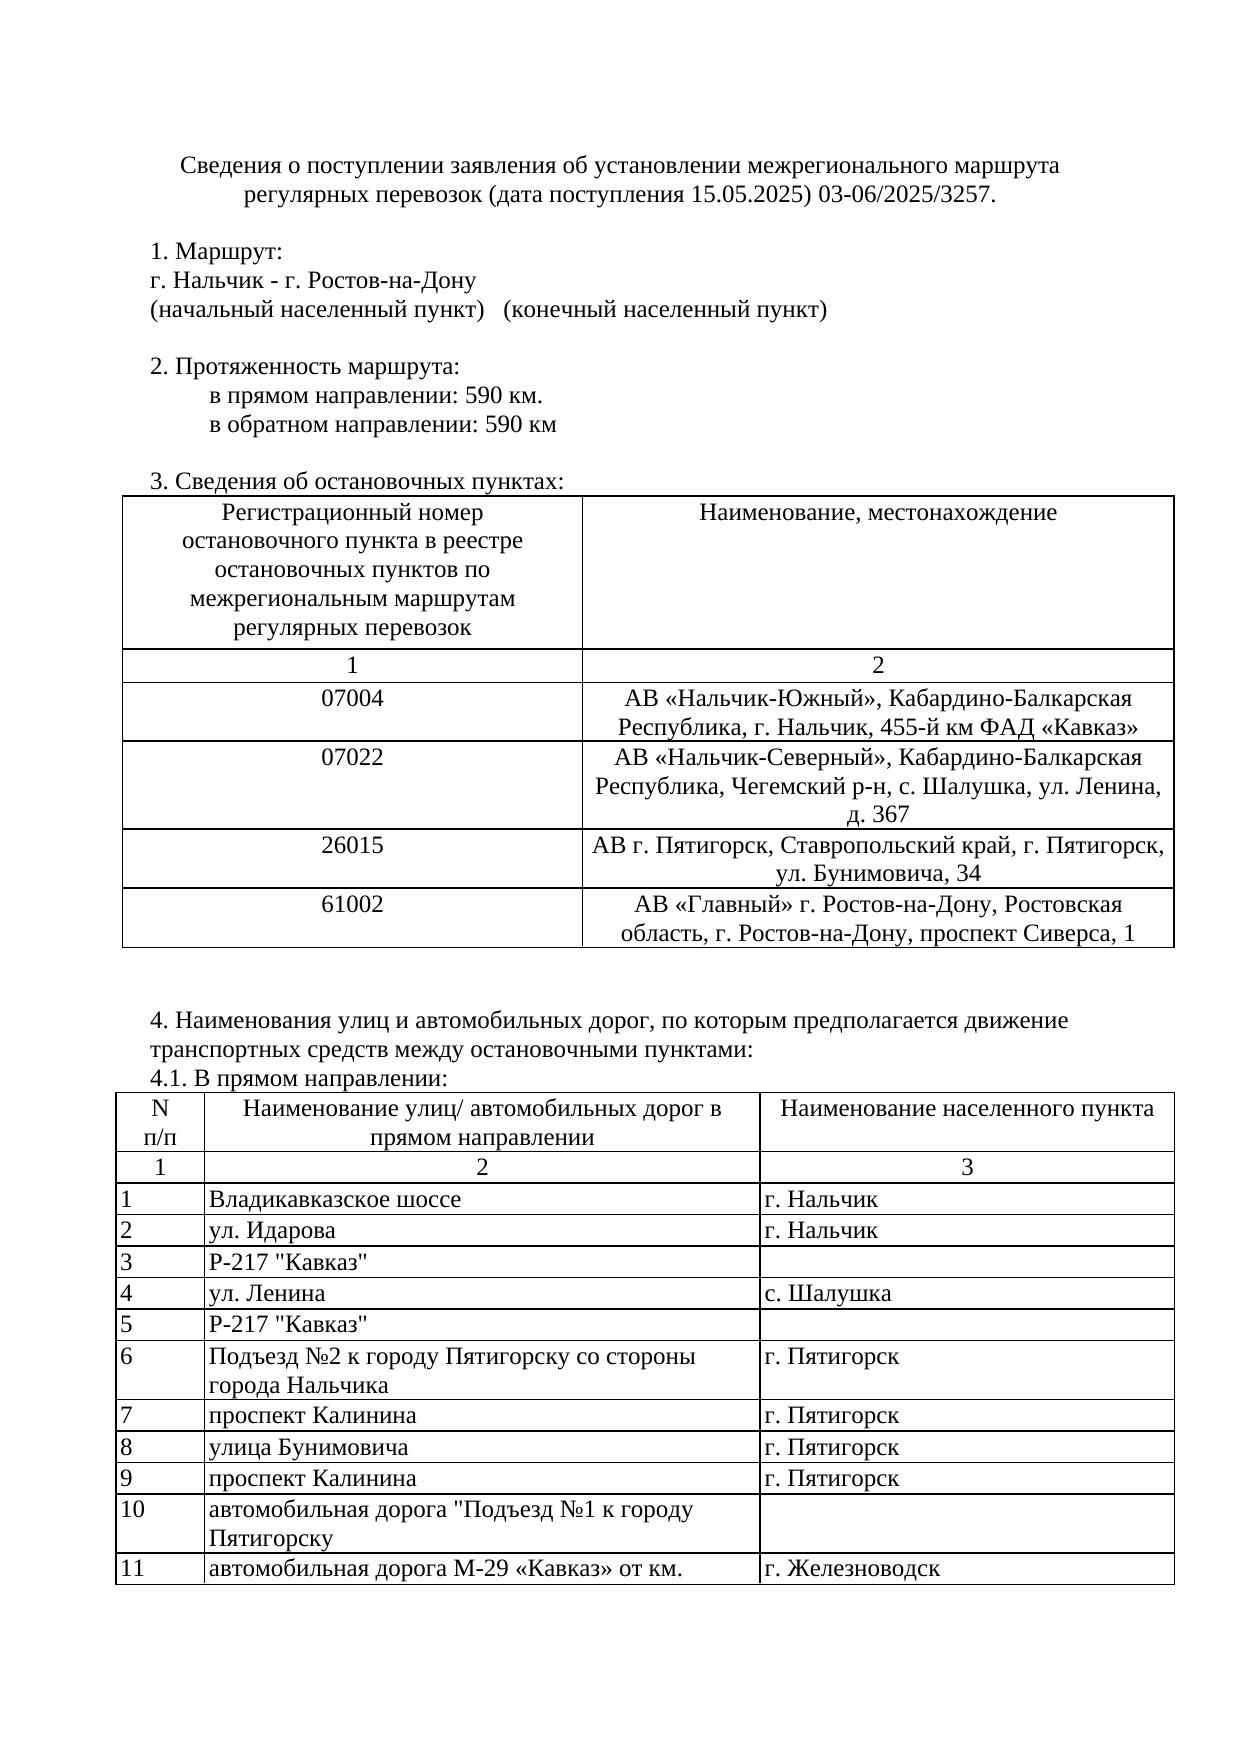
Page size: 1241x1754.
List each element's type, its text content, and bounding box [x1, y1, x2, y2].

table_cell 10 [117, 1495, 204, 1552]
table_cell Р-217 "Кавказ" [205, 1310, 759, 1339]
text 1. Маршрут: [150, 236, 1090, 265]
table_header Наименование улиц/ автомобильных дорог в прямом направлении [205, 1093, 759, 1151]
table_cell 4 [117, 1278, 204, 1308]
table_cell АВ г. Пятигорск, Ставропольский край, г. Пятигорск, ул. Бунимовича, 34 [583, 830, 1173, 887]
table_cell 2 [117, 1215, 204, 1245]
table_cell 3 [117, 1247, 204, 1277]
table_cell ул. Ленина [205, 1278, 759, 1308]
table_cell автомобильная дорога "Подъезд №1 к городу Пятигорску [205, 1495, 759, 1552]
table_cell с. Шалушка [761, 1278, 1174, 1308]
table_cell 9 [117, 1463, 204, 1493]
table_cell г. Железноводск [761, 1554, 1174, 1583]
text 4. Наименования улиц и автомобильных дорог, по которым предполагается движение транспортных средств между остановочными пунктами: [150, 1005, 1090, 1063]
table_cell АВ «Нальчик-Южный», Кабардино-Балкарская Республика, г. Нальчик, 455-й км ФАД «Кавказ» [583, 683, 1173, 740]
table_cell Подъезд №2 к городу Пятигорску со стороны города Нальчика [205, 1341, 759, 1398]
text 3. Сведения об остановочных пунктах: [150, 466, 1090, 495]
text г. Нальчик - г. Ростов-на-Дону [150, 265, 1090, 294]
table_cell проспект Калинина [205, 1463, 759, 1493]
table_cell проспект Калинина [205, 1400, 759, 1430]
text в прямом направлении: 590 км. [150, 380, 1090, 409]
table_cell улица Бунимовича [205, 1432, 759, 1461]
table_cell АВ «Главный» г. Ростов-на-Дону, Ростовская область, г. Ростов-на-Дону, проспект Сиверса, 1 [583, 889, 1173, 946]
table_cell 1 [117, 1152, 204, 1182]
table_cell [761, 1495, 1174, 1552]
table_cell 1 [117, 1184, 204, 1214]
table_cell г. Пятигорск [761, 1432, 1174, 1461]
table_cell 7 [117, 1400, 204, 1430]
table_cell [761, 1310, 1174, 1339]
table_cell 2 [583, 650, 1173, 681]
text в обратном направлении: 590 км [150, 409, 1090, 437]
text Сведения о поступлении заявления об установлении межрегионального маршрута регулярных перевозок (дата поступления 15.05.2025) 03-06/2025/3257. [150, 150, 1090, 207]
table_cell 07022 [123, 742, 582, 828]
table_header Регистрационный номер остановочного пункта в реестре остановочных пунктов по межрегиональным маршрутам регулярных перевозок [123, 497, 582, 648]
table_cell 8 [117, 1432, 204, 1461]
text 4.1. В прямом направлении: [150, 1063, 1090, 1092]
table_cell 3 [761, 1152, 1174, 1182]
table_cell г. Нальчик [761, 1215, 1174, 1245]
table_cell 61002 [123, 889, 582, 946]
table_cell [205, 1554, 759, 1583]
table_cell Владикавказское шоссе [205, 1184, 759, 1214]
table_header N п/п [117, 1093, 204, 1151]
table_cell г. Пятигорск [761, 1463, 1174, 1493]
table_cell 2 [205, 1152, 759, 1182]
table_cell 6 [117, 1341, 204, 1398]
table_cell г. Нальчик [761, 1184, 1174, 1214]
table_cell 1 [123, 650, 582, 681]
text 2. Протяженность маршрута: [150, 351, 1090, 380]
text (начальный населенный пункт) (конечный населенный пункт) [150, 294, 1090, 322]
table_header Наименование, местонахождение [583, 497, 1173, 648]
table_cell 26015 [123, 830, 582, 887]
table_cell [761, 1247, 1174, 1277]
table_cell 07004 [123, 683, 582, 740]
table_header Наименование населенного пункта [761, 1093, 1174, 1151]
table_cell АВ «Нальчик-Северный», Кабардино-Балкарская Республика, Чегемский р-н, с. Шалушка, ул. Ленина, д. 367 [583, 742, 1173, 828]
table_cell г. Пятигорск [761, 1341, 1174, 1398]
table_cell Р-217 "Кавказ" [205, 1247, 759, 1277]
table_cell 11 [117, 1554, 204, 1583]
table_cell г. Пятигорск [761, 1400, 1174, 1430]
table_cell 5 [117, 1310, 204, 1339]
table_cell ул. Идарова [205, 1215, 759, 1245]
